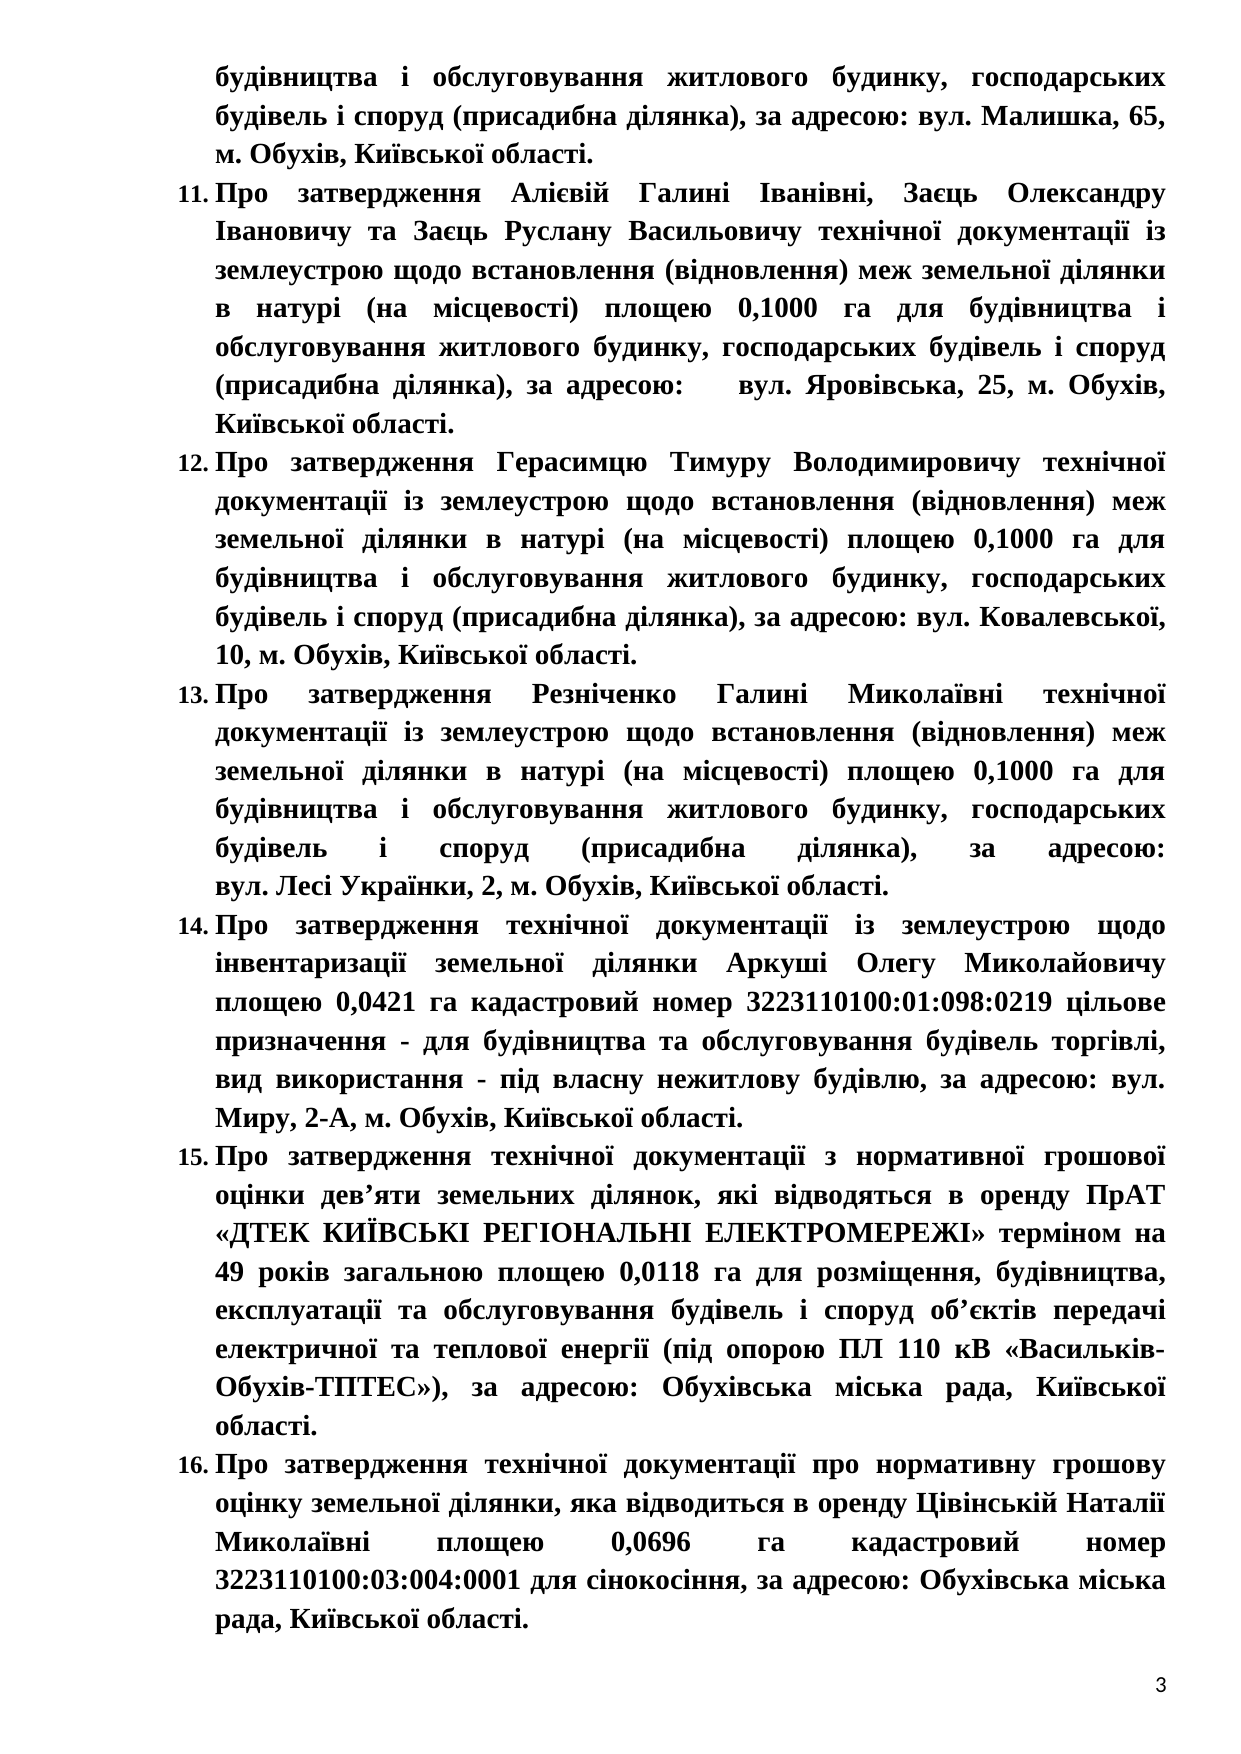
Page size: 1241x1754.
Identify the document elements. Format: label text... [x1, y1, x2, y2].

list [177, 59, 1167, 170]
list Про затвердження Алієвій Галині Іванівні, Заєць Олександру Івановичу та Заєць Руслану Васильовичу технічної документації із землеустрою щодо встановлення (відновлення) меж земельної ділянки в натурі (на місцевості) площею 0,1000 га для будівництва і обслуговування житлового будинку, господарських будівель і споруд (присадибна ділянка), за адресою: вул. Яровівська, 25, м. Обухів, Київської області. [177, 175, 1167, 439]
list Про затвердження технічної документації із землеустрою щодо інвентаризації земельної ділянки Аркуші Олегу Миколайовичу площею 0,0421 га кадастровий номер 3223110100:01:098:0219 цільове призначення - для будівництва та обслуговування будівель торгівлі, вид використання - під власну нежитлову будівлю, за адресою: вул. Миру, 2-А, м. Обухів, Київської області. [177, 907, 1167, 1133]
list Про затвердження технічної документації про нормативну грошову оцінку земельної ділянки, яка відводиться в оренду Цівінській Наталії Миколаївні площею 0,0696 га кадастровий номер 3223110100:03:004:0001 для сінокосіння, за адресою: Обухівська міська рада, Київської області. [177, 1447, 1167, 1634]
list Про затвердження технічної документації з нормативної грошової оцінки дев’яти земельних ділянок, які відводяться в оренду ПрАТ «ДТЕК КИЇВСЬКІ РЕГІОНАЛЬНІ ЕЛЕКТРОМЕРЕЖІ» терміном на 49 років загальною площею 0,0118 га для розміщення, будівництва, експлуатації та обслуговування будівель і споруд об’єктів передачі електричної та теплової енергії (під опорою ПЛ 110 кВ «Васильків-Обухів-ТПТЕС»), за адресою: Обухівська міська рада, Київської області. [177, 1138, 1167, 1442]
list Про затвердження Герасимцю Тимуру Володимировичу технічної документації із землеустрою щодо встановлення (відновлення) меж земельної ділянки в натурі (на місцевості) площею 0,1000 га для будівництва і обслуговування житлового будинку, господарських будівель і споруд (присадибна ділянка), за адресою: вул. Ковалевської, 10, м. Обухів, Київської області. [177, 444, 1167, 671]
list Про затвердження Резніченко Галині Миколаївні технічної документації із землеустрою щодо встановлення (відновлення) меж земельної ділянки в натурі (на місцевості) площею 0,1000 га для будівництва і обслуговування житлового будинку, господарських будівель і споруд (присадибна ділянка), за адресою: вул. Лесі Українки, 2, м. Обухів, Київської області. [177, 676, 1167, 902]
